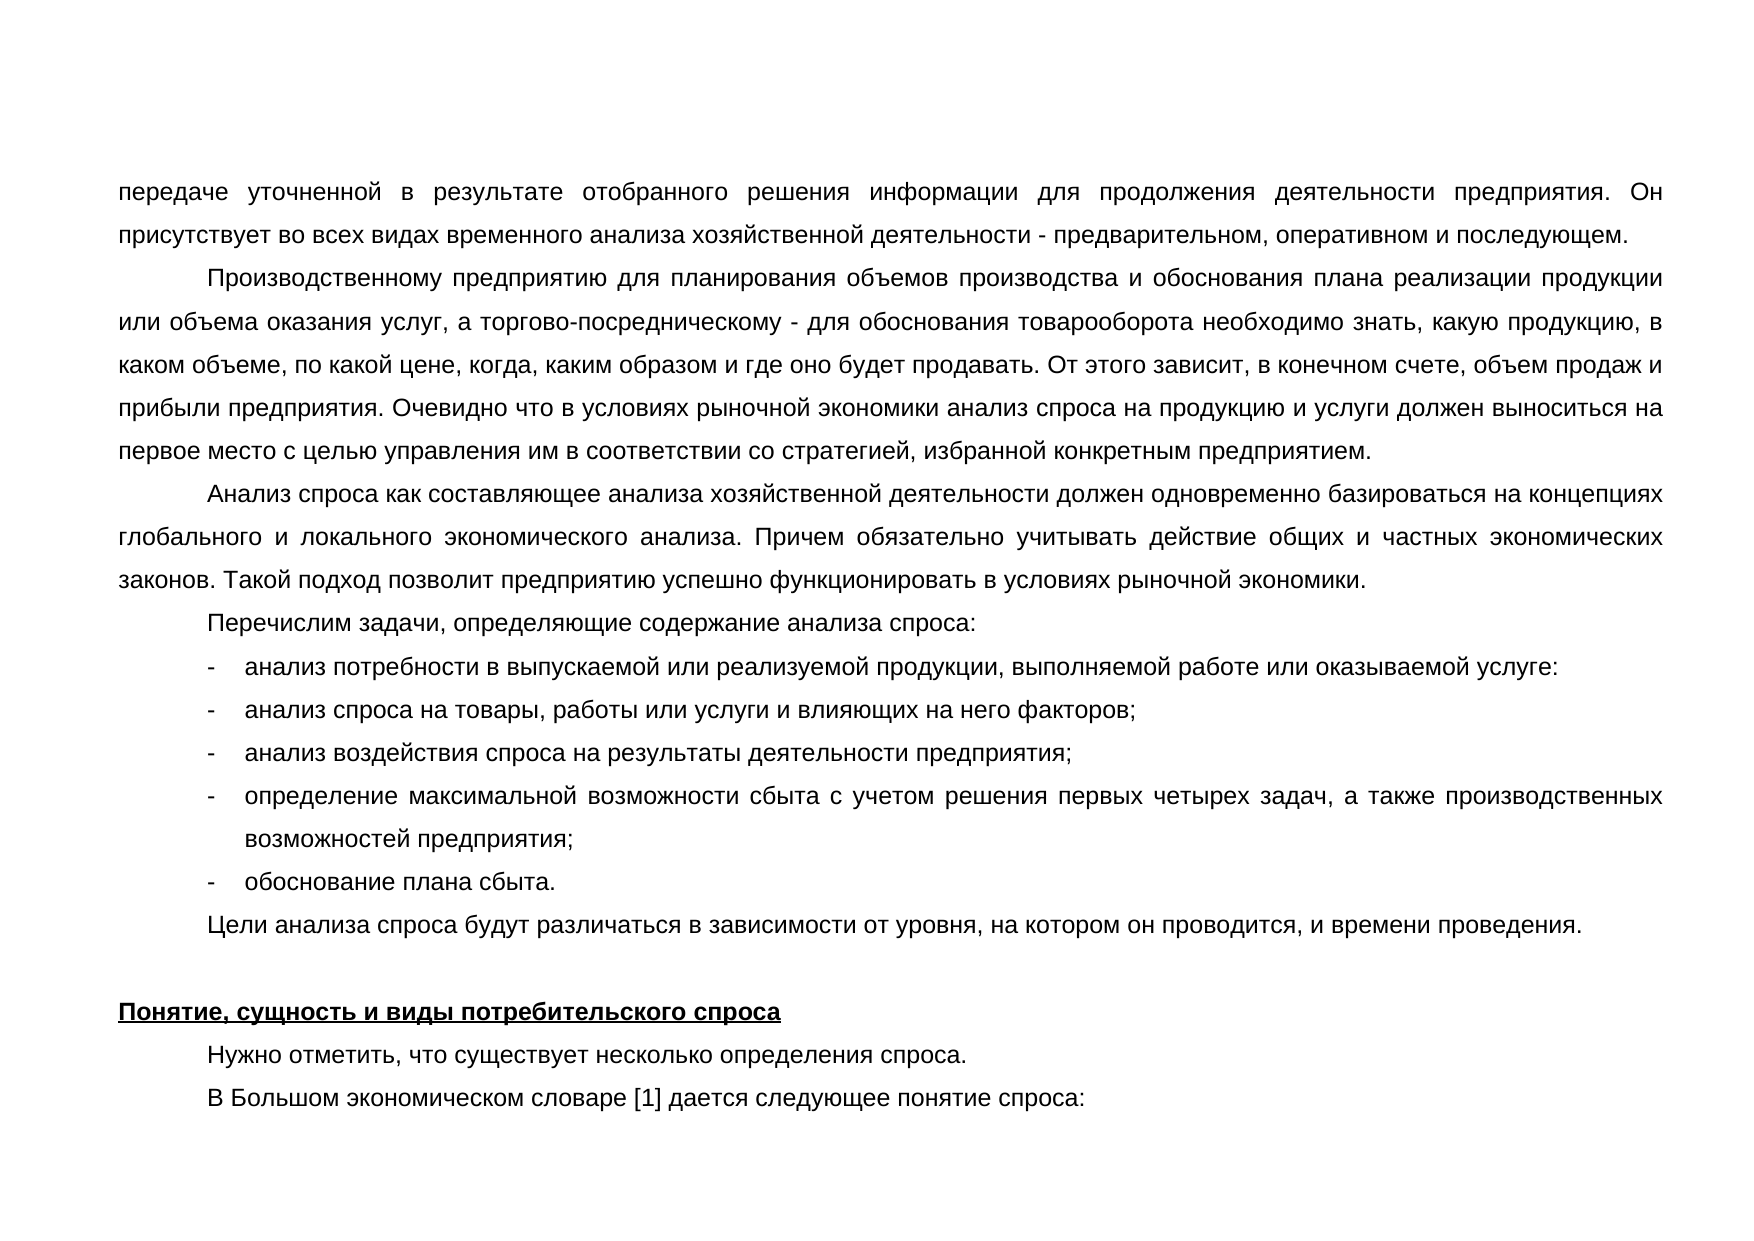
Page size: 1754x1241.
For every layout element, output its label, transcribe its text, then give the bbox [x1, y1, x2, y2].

text Перечислим задачи, определяющие содержание анализа спроса: [118, 608, 1665, 637]
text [118, 177, 1665, 249]
text Анализ спроса как составляющее анализа хозяйственной деятельности должен одновременно базироваться на концепциях глобального и локального экономического анализа. Причем обязательно учитывать действие общих и частных экономических законов. Такой подход позволит предприятию успешно функционировать в условиях рыночной экономики. [118, 479, 1665, 594]
text Цели анализа спроса будут различаться в зависимости от уровня, на котором он проводится, и времени проведения. [118, 910, 1665, 939]
list анализ потребности в выпускаемой или реализуемой продукции, выполняемой работе или оказываемой услуге: [207, 652, 1665, 680]
list анализ спроса на товары, работы или услуги и влияющих на него факторов; [207, 695, 1665, 723]
list обоснование плана сбыта. [207, 867, 1665, 896]
text Понятие, сущность и виды потребительского спроса [118, 997, 1665, 1025]
text В Большом экономическом словаре [1] дается следующее понятие спроса: [118, 1083, 1665, 1112]
text Нужно отметить, что существует несколько определения спроса. [118, 1040, 1665, 1068]
list определение максимальной возможности сбыта с учетом решения первых четырех задач, а также производственных возможностей предприятия; [207, 781, 1665, 853]
list анализ воздействия спроса на результаты деятельности предприятия; [207, 738, 1665, 767]
text Производственному предприятию для планирования объемов производства и обоснования плана реализации продукции или объема оказания услуг, а торгово-посредническому - для обоснования товарооборота необходимо знать, какую продукцию, в каком объеме, по какой цене, когда, каким образом и где оно будет продавать. От этого зависит, в конечном счете, объем продаж и прибыли предприятия. Очевидно что в условиях рыночной экономики анализ спроса на продукцию и услуги должен выноситься на первое место с целью управления им в соответствии со стратегией, избранной конкретным предприятием. [118, 263, 1665, 465]
